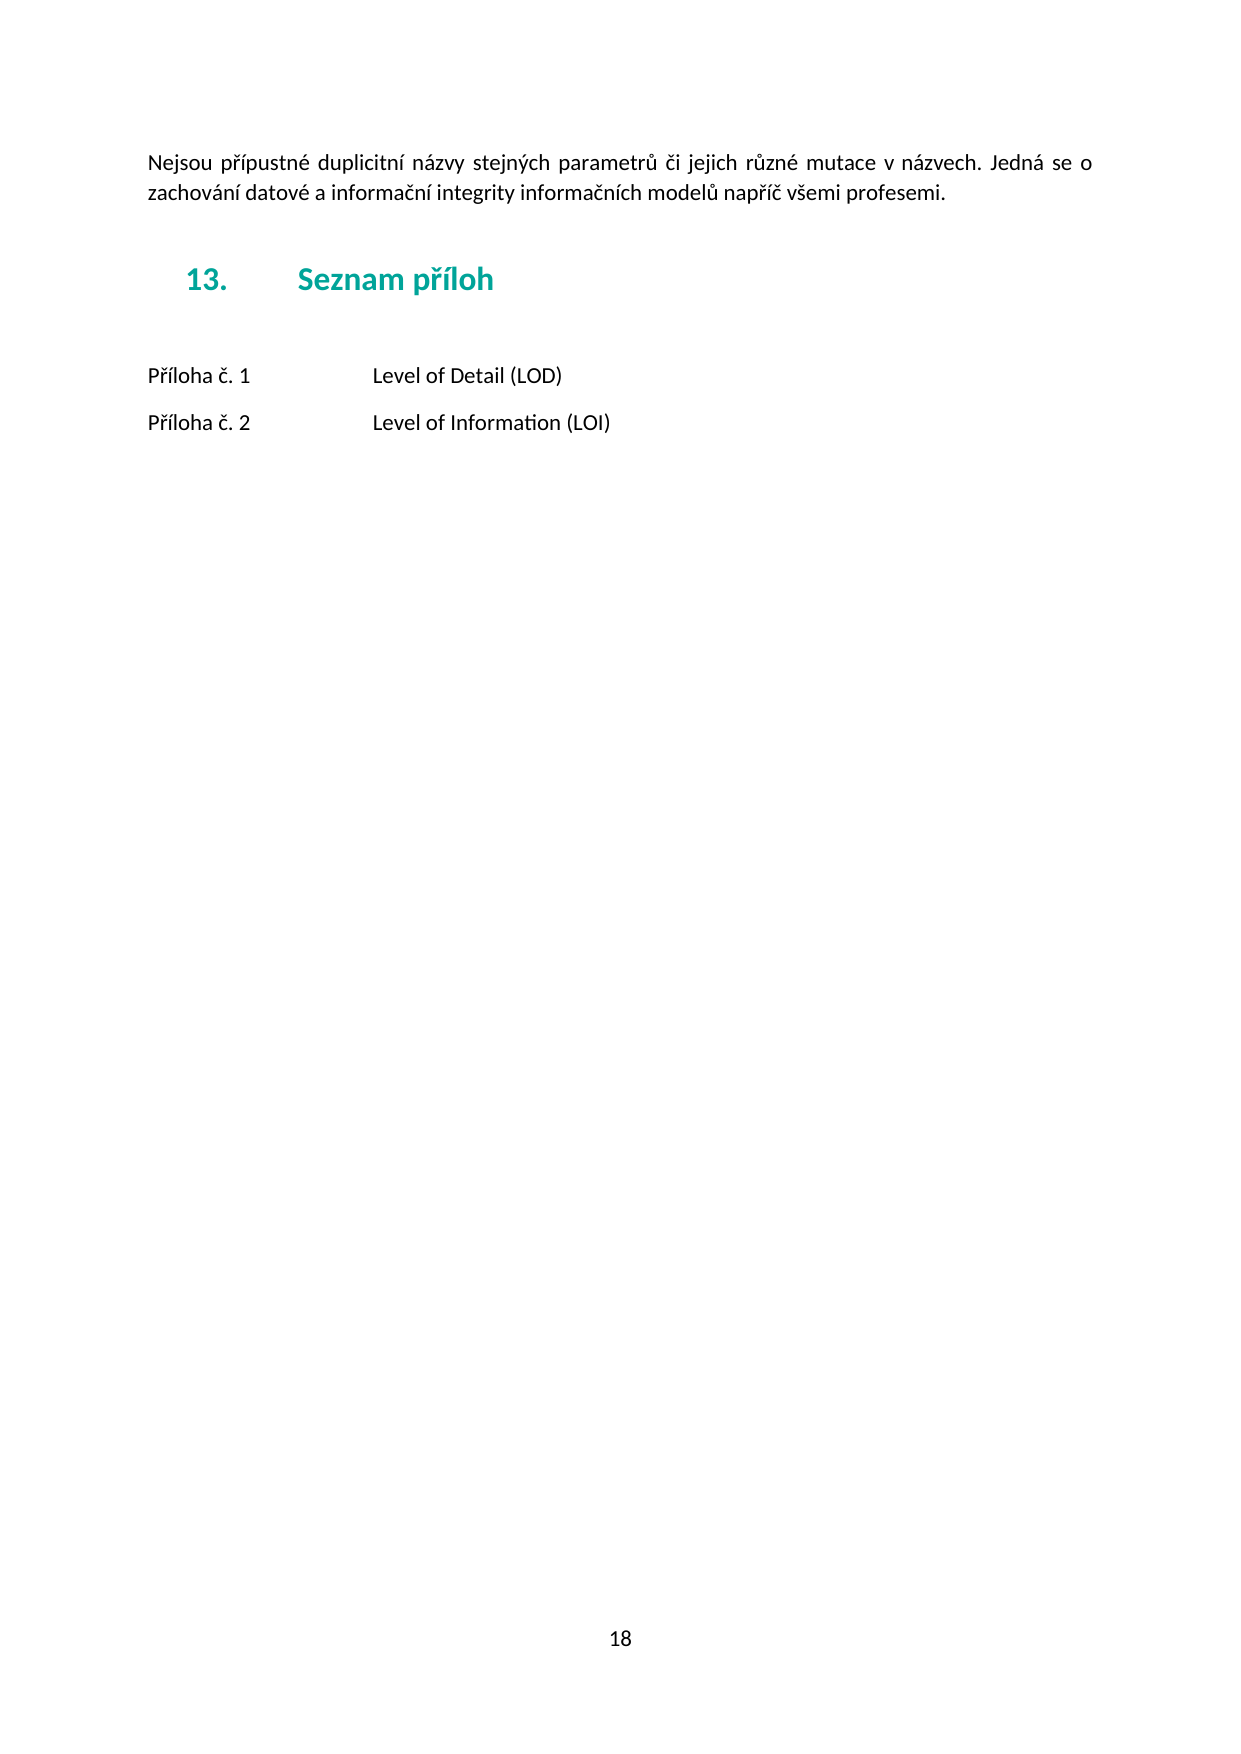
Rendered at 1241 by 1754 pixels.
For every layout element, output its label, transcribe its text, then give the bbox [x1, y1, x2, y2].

subtitle Seznam příloh [185, 258, 1093, 299]
text Příloha č. 1 Level of Detail (LOD) [148, 361, 1093, 389]
text Nejsou přípustné duplicitní názvy stejných parametrů či jejich různé mutace v názvech. Jedná se o zachování datové a informační integrity informačních modelů napříč všemi profesemi. [148, 148, 1093, 206]
text Příloha č. 2 Level of Information (LOI) [148, 408, 1093, 436]
